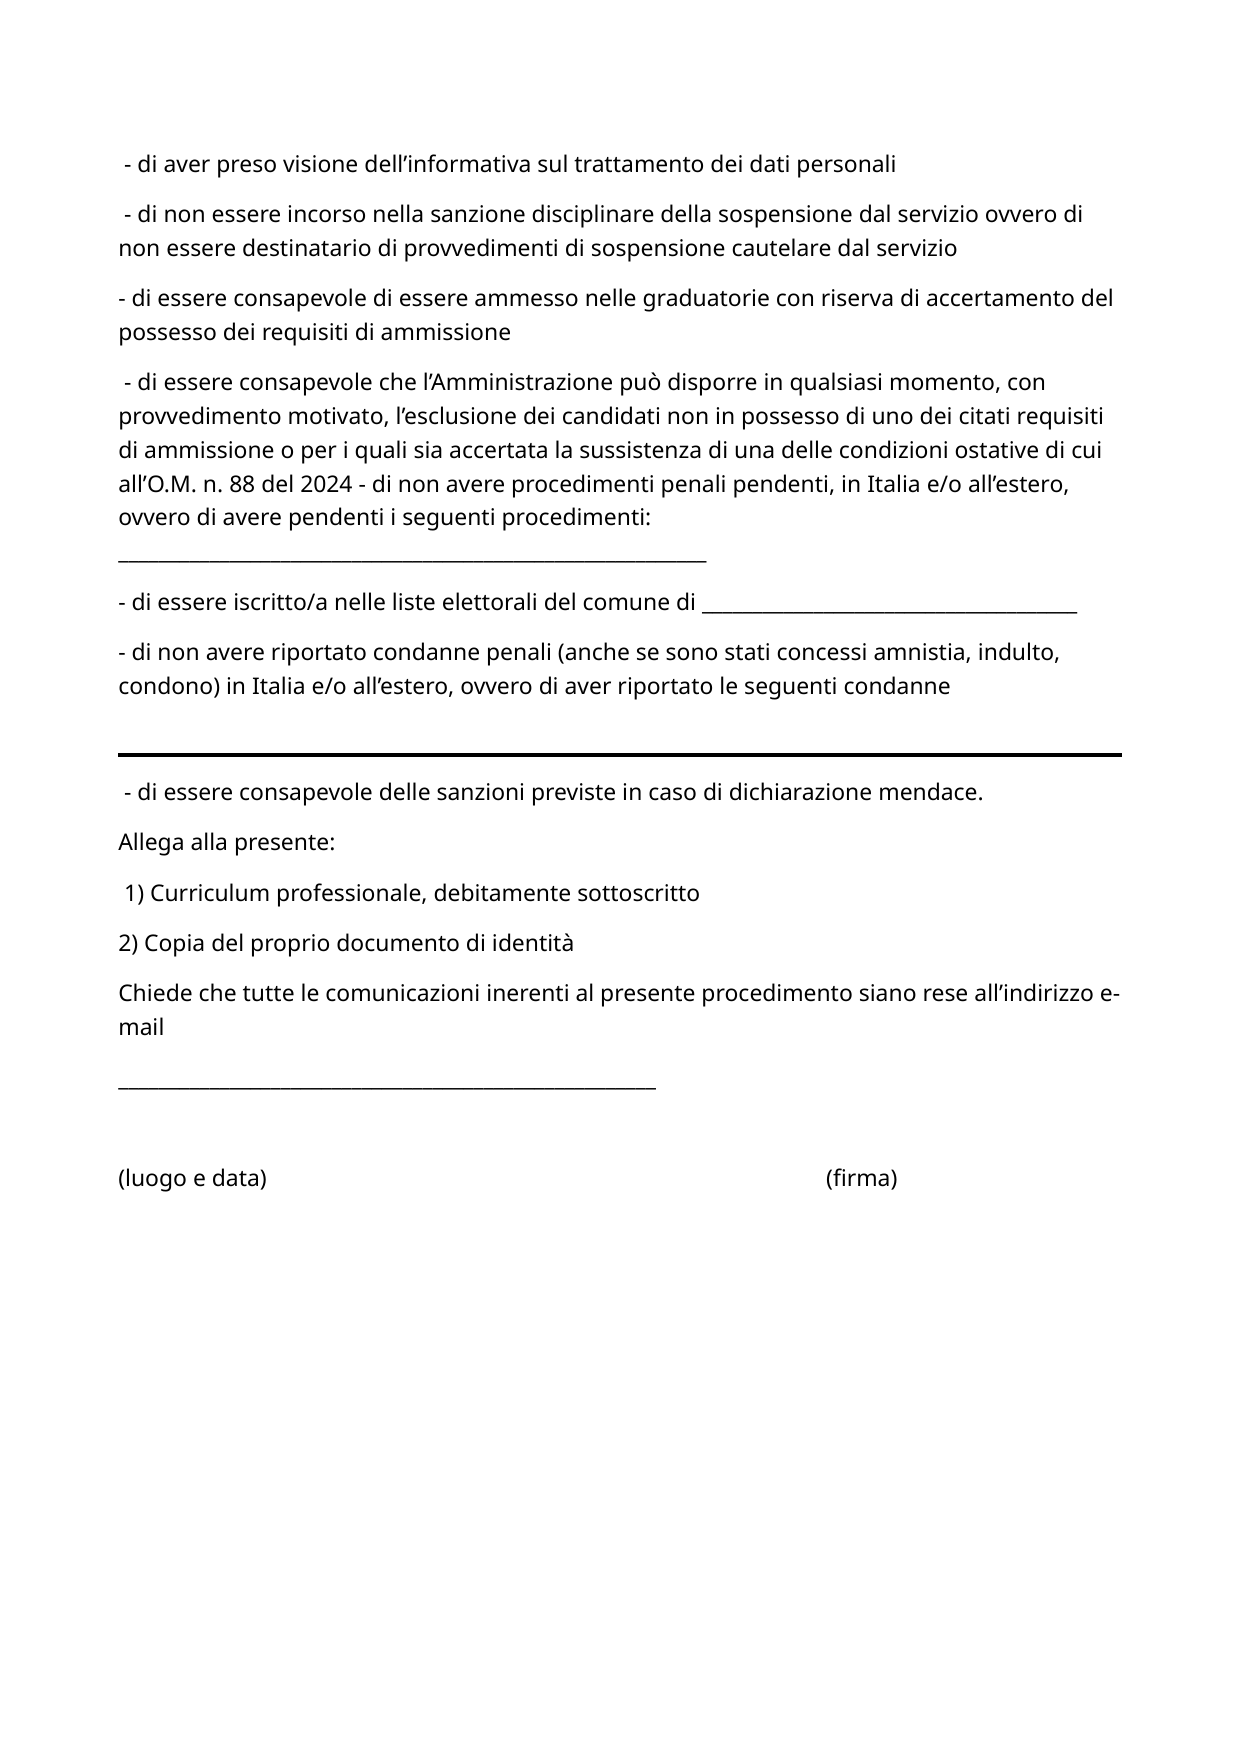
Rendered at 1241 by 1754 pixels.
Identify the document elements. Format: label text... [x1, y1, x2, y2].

text - di essere iscritto/a nelle liste elettorali del comune di _____________________________________ [118, 586, 1122, 617]
text - di non avere riportato condanne penali (anche se sono stati concessi amnistia, indulto, condono) in Italia e/o all’estero, ovvero di aver riportato le seguenti condanne [118, 636, 1122, 701]
text - di essere consapevole che l’Amministrazione può disporre in qualsiasi momento, con provvedimento motivato, l’esclusione dei candidati non in possesso di uno dei citati requisiti di ammissione o per i quali sia accertata la sussistenza di una delle condizioni ostative di cui all’O.M. n. 88 del 2024 - di non avere procedimenti penali pendenti, in Italia e/o all’estero, ovvero di avere pendenti i seguenti procedimenti: __________________________________________________________ [118, 366, 1122, 566]
text - di aver preso visione dell’informativa sul trattamento dei dati personali [118, 148, 1122, 179]
text - di essere consapevole di essere ammesso nelle graduatorie con riserva di accertamento del possesso dei requisiti di ammissione [118, 282, 1122, 347]
text _____________________________________________________ [118, 1062, 1122, 1093]
text Chiede che tutte le comunicazioni inerenti al presente procedimento siano rese all’indirizzo e-mail [118, 977, 1122, 1042]
text Allega alla presente: [118, 826, 1122, 857]
text (luogo e data) (firma) [118, 1162, 1122, 1194]
text - di non essere incorso nella sanzione disciplinare della sospensione dal servizio ovvero di non essere destinatario di provvedimenti di sospensione cautelare dal servizio [118, 198, 1122, 263]
text 2) Copia del proprio documento di identità [118, 927, 1122, 958]
text 1) Curriculum professionale, debitamente sottoscritto [118, 877, 1122, 908]
text - di essere consapevole delle sanzioni previste in caso di dichiarazione mendace. [118, 776, 1122, 807]
